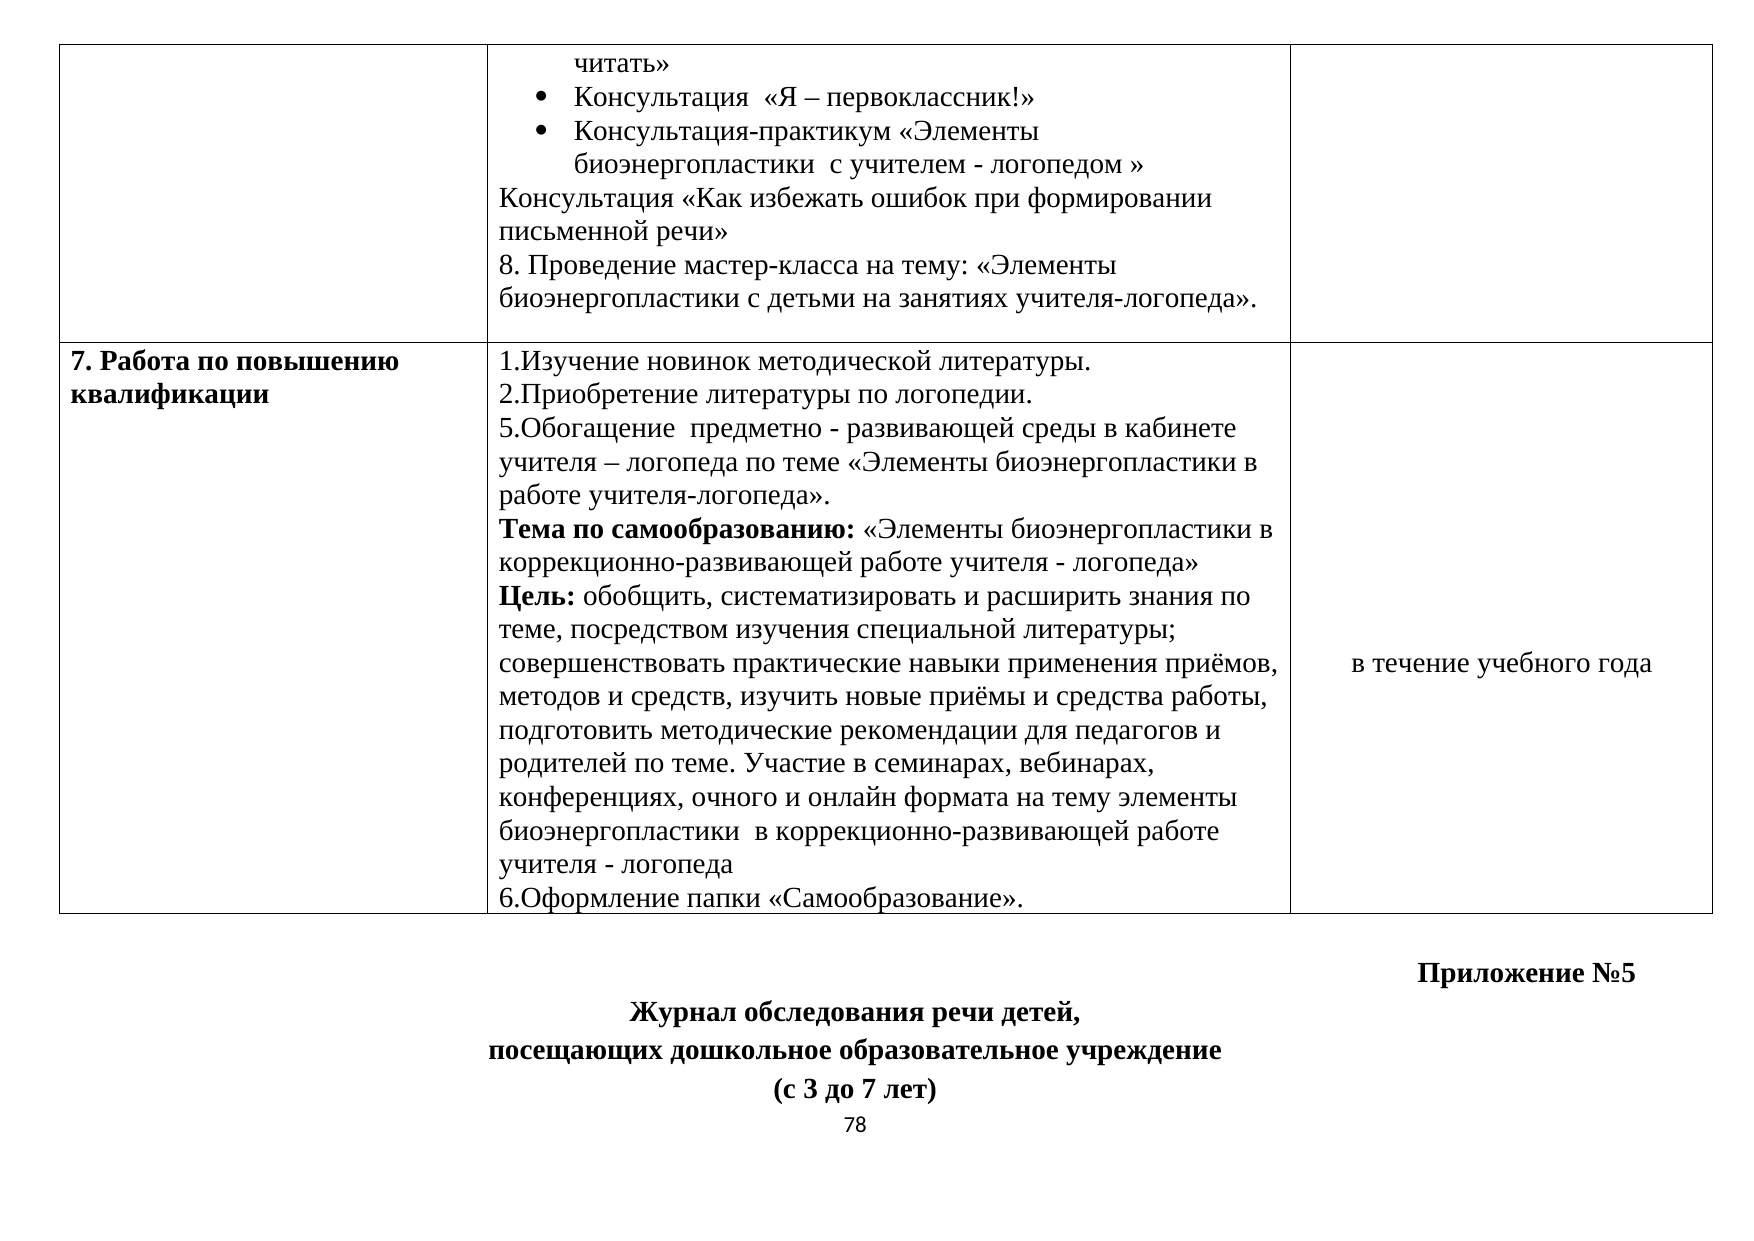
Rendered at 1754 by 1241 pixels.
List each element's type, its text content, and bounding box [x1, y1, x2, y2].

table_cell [488, 45, 1290, 342]
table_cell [1291, 45, 1712, 342]
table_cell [60, 45, 487, 342]
text Журнал обследования речи детей, [74, 994, 1636, 1027]
table_cell в течение учебного года [1291, 343, 1712, 913]
text Приложение №5 [74, 955, 1636, 989]
table_cell 1.Изучение новинок методической литературы. 2.Приобретение литературы по логопедии. 5.Обогащение предметно - развивающей среды в кабинете учителя – логопеда по теме «Элементы биоэнергопластики в работе учителя-логопеда». Тема по самообразованию: «Элементы биоэнергопластики в коррекционно-развивающей работе учителя - логопеда» Цель: обобщить, систематизировать и расширить знания по теме, посредством изучения специальной литературы; совершенствовать практические навыки применения приёмов, методов и средств, изучить новые приёмы и средства работы, подготовить методические рекомендации для педагогов и родителей по теме. Участие в семинарах, вебинарах, конференциях, очного и онлайн формата на тему элементы биоэнергопластики в коррекционно-развивающей работе учителя - логопеда 6.Оформление папки «Самообразование». [488, 343, 1290, 913]
text (с 3 до 7 лет) [74, 1071, 1636, 1104]
table_cell 7. Работа по повышению квалификации [60, 343, 487, 913]
text посещающих дошкольное образовательное учреждение [74, 1032, 1636, 1066]
